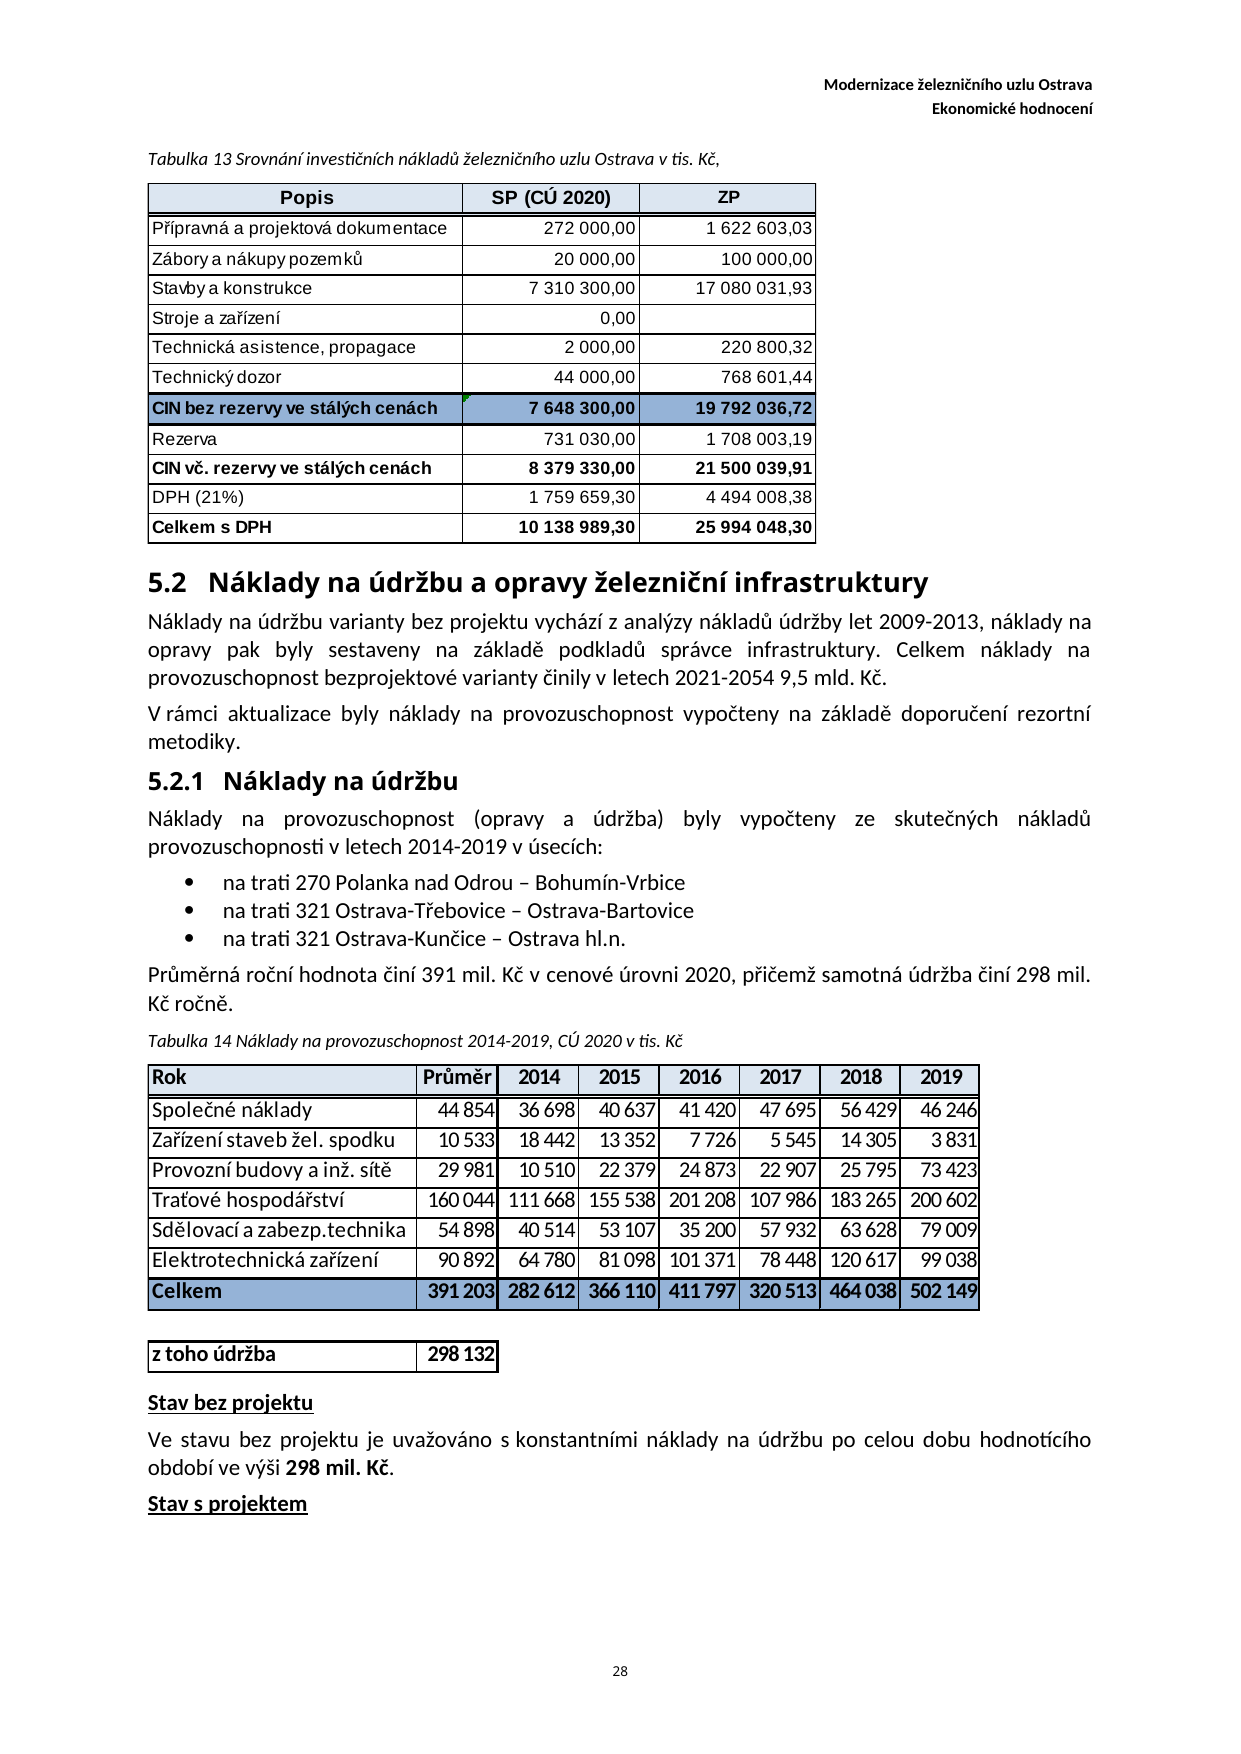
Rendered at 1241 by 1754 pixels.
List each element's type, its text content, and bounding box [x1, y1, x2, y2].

text Stav bez projektu [148, 1388, 1093, 1417]
subtitle Náklady na údržbu [148, 763, 1093, 798]
text Tabulka 13 Srovnání investičních nákladů železničního uzlu Ostrava v tis. Kč, [148, 148, 1093, 171]
text Náklady na provozuschopnost (opravy a údržba) byly vypočteny ze skutečných nákladů provozuschopnosti v letech 2014-2019 v úsecích: [148, 804, 1093, 860]
text Průměrná roční hodnota činí 391 mil. Kč v cenové úrovni 2020, přičemž samotná údržba činí 298 mil. Kč ročně. [148, 961, 1093, 1017]
subtitle Náklady na údržbu a opravy železniční infrastruktury [148, 564, 1093, 601]
text V rámci aktualizace byly náklady na provozuschopnost vypočteny na základě doporučení rezortní metodiky. [148, 699, 1093, 755]
list na trati 270 Polanka nad Odrou – Bohumín-Vrbice [185, 868, 1093, 896]
list na trati 321 Ostrava-Kunčice – Ostrava hl.n. [185, 924, 1093, 952]
text Tabulka 14 Náklady na provozuschopnost 2014-2019, CÚ 2020 v tis. Kč [148, 1029, 1093, 1052]
list na trati 321 Ostrava-Třebovice – Ostrava-Bartovice [185, 896, 1093, 924]
text Náklady na údržbu varianty bez projektu vychází z analýzy nákladů údržby let 2009-2013, náklady na opravy pak byly sestaveny na základě podkladů správce infrastruktury. Celkem náklady na provozuschopnost bezprojektové varianty činily v letech 2021-2054 9,5 mld. Kč. [148, 607, 1093, 691]
text Ve stavu bez projektu je uvažováno s konstantními náklady na údržbu po celou dobu hodnotícího období ve výši 298 mil. Kč. [148, 1425, 1093, 1481]
text Stav s projektem [148, 1489, 1093, 1517]
